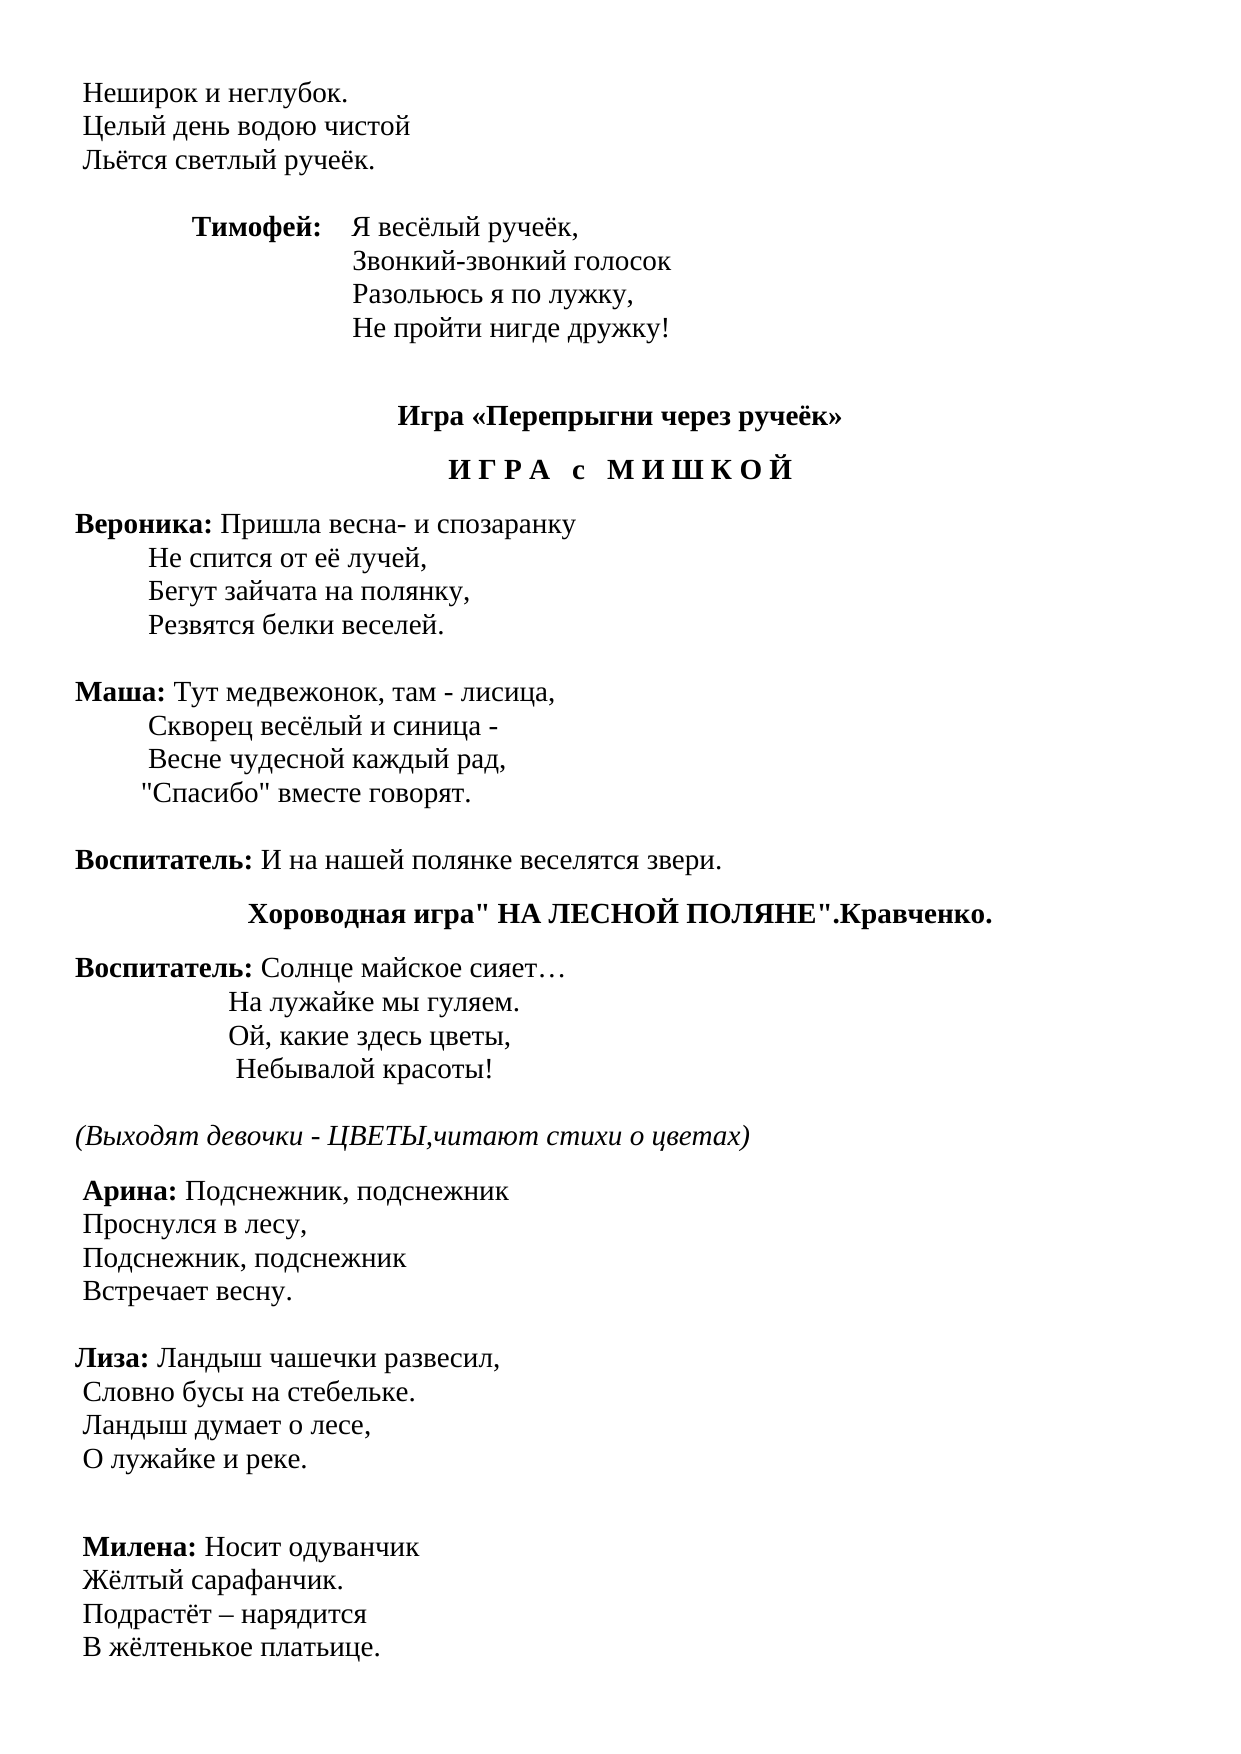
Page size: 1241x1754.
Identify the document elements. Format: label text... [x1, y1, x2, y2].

text Не пройти нигде дружку! [75, 310, 1165, 343]
text Встречает весну. [75, 1273, 1165, 1307]
text И Г Р А с М И Ш К О Й [75, 452, 1165, 486]
text О лужайке и реке. [75, 1441, 1165, 1474]
text "Спасибо" вместе говорят. [75, 775, 1165, 808]
text Небывалой красоты! [75, 1051, 1165, 1085]
text Не спится от её лучей, [75, 540, 1165, 573]
text Разольюсь я по лужку, [75, 276, 1165, 310]
text Неширок и неглубок. [75, 75, 1165, 108]
text Весне чудесной каждый рад, [75, 741, 1165, 775]
text Подрастёт – нарядится [75, 1596, 1165, 1629]
text Скворец весёлый и синица - [75, 708, 1165, 741]
text Резвятся белки веселей. [75, 607, 1165, 641]
text Воспитатель: Солнце майское сияет… [75, 951, 1165, 984]
text Тимофей: Я весёлый ручеёк, [75, 209, 1165, 243]
text Ландыш думает о лесе, [75, 1407, 1165, 1441]
text Хороводная игра" НА ЛЕСНОЙ ПОЛЯНЕ".Кравченко. [75, 896, 1165, 930]
text Словно бусы на стебельке. [75, 1374, 1165, 1407]
text На лужайке мы гуляем. [75, 984, 1165, 1018]
text Бегут зайчата на полянку, [75, 573, 1165, 607]
text Целый день водою чистой [75, 108, 1165, 142]
text Звонкий-звонкий голосок [75, 243, 1165, 276]
text Воспитатель: И на нашей полянке веселятся звери. [75, 842, 1165, 875]
text Жёлтый сарафанчик. [75, 1562, 1165, 1596]
text (Выходят девочки - ЦВЕТЫ,читают стихи о цветах) [75, 1118, 1165, 1152]
text Подснежник, подснежник [75, 1240, 1165, 1273]
text Милена: Носит одуванчик [75, 1529, 1165, 1562]
text Ой, какие здесь цветы, [75, 1018, 1165, 1051]
text Проснулся в лесу, [75, 1206, 1165, 1240]
text Льётся светлый ручеёк. [75, 142, 1165, 176]
text В жёлтенькое платьице. [75, 1629, 1165, 1663]
text Вероника: Пришла весна- и спозаранку [75, 506, 1165, 540]
text Маша: Тут медвежонок, там - лисица, [75, 674, 1165, 708]
text Лиза: Ландыш чашечки развесил, [75, 1340, 1165, 1374]
text Арина: Подснежник, подснежник [75, 1173, 1165, 1206]
text Игра «Перепрыгни через ручеёк» [75, 398, 1165, 431]
